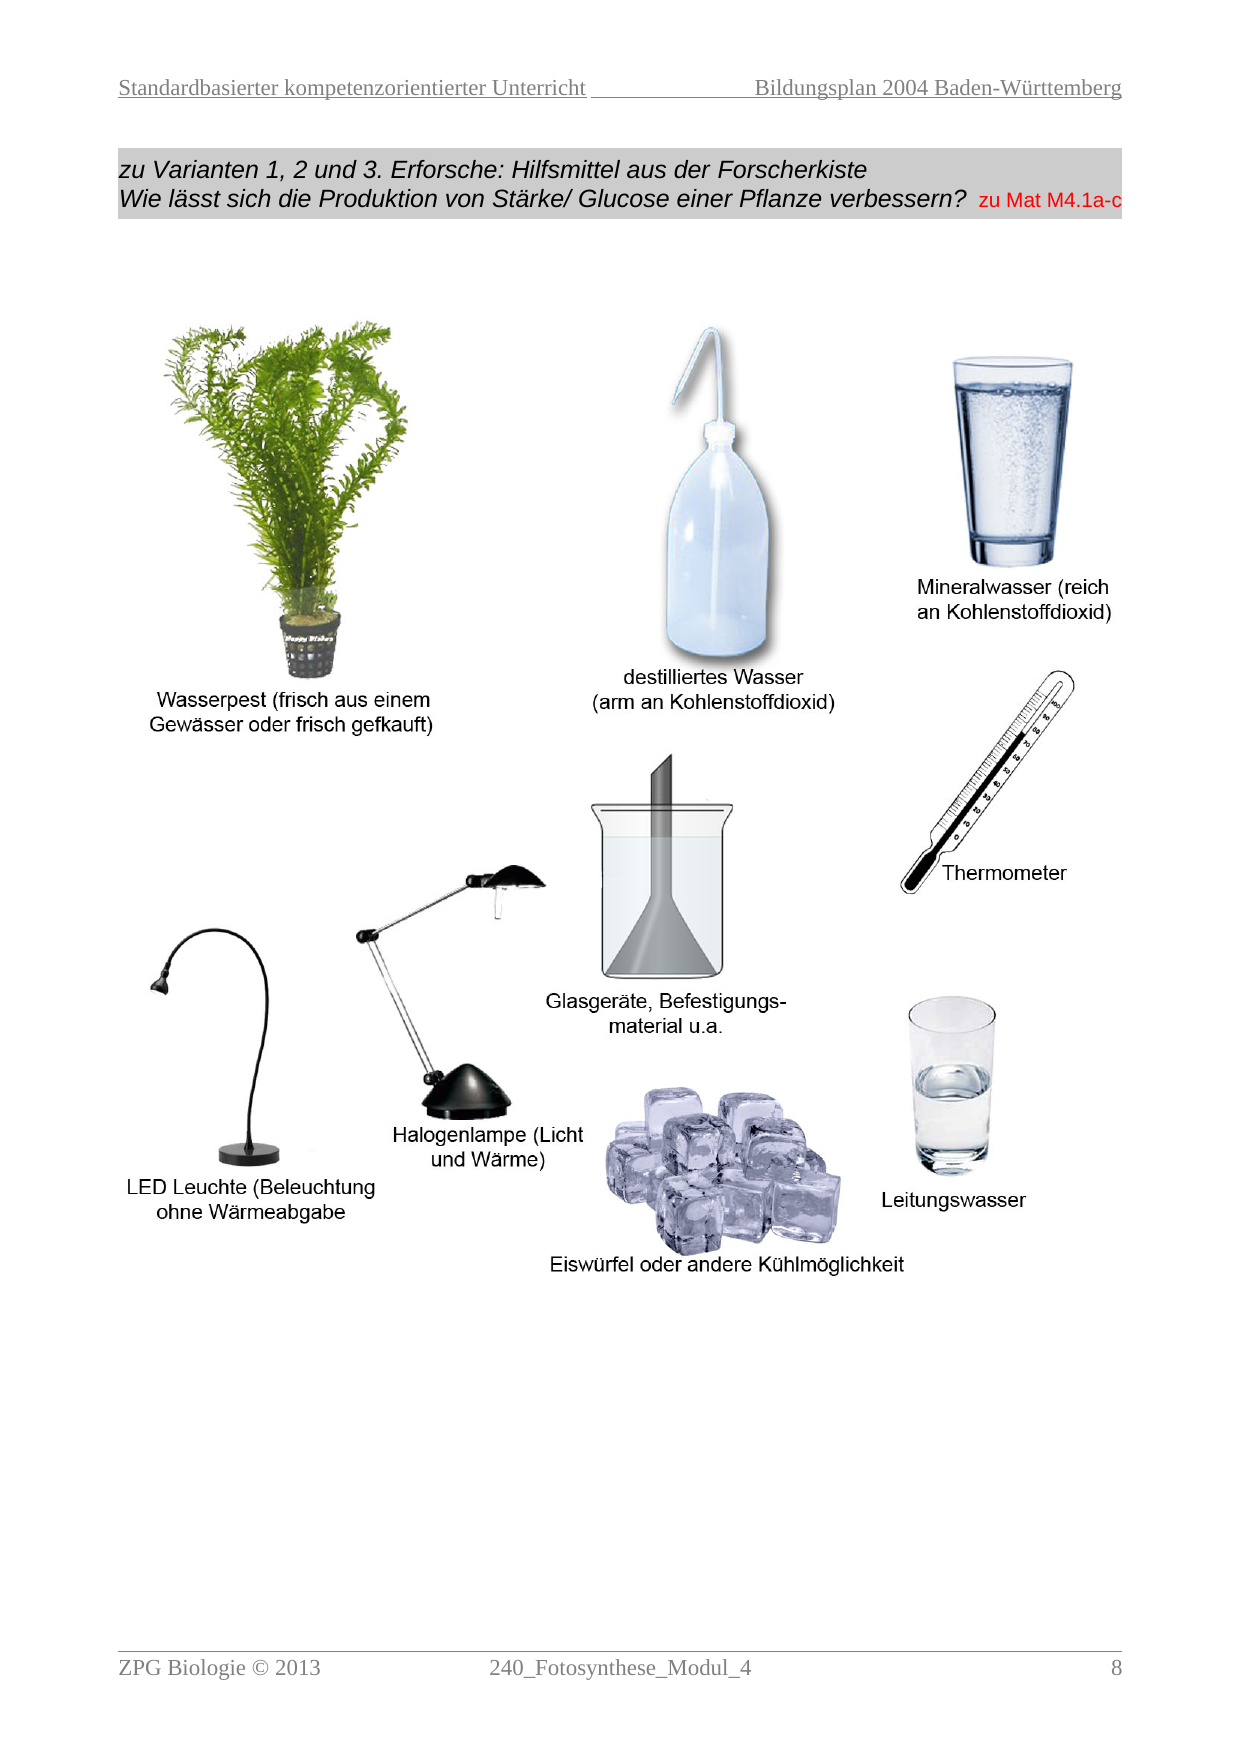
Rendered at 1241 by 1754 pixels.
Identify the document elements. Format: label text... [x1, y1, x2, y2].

list zu Varianten 1, 2 und 3. Erforsche: Hilfsmittel aus der Forscherkiste [118, 155, 1122, 184]
picture [118, 276, 1122, 1280]
list Wie lässt sich die Produktion von Stärke/ Glucose einer Pflanze verbessern? zu Mat M4.1a-c [118, 184, 1122, 212]
